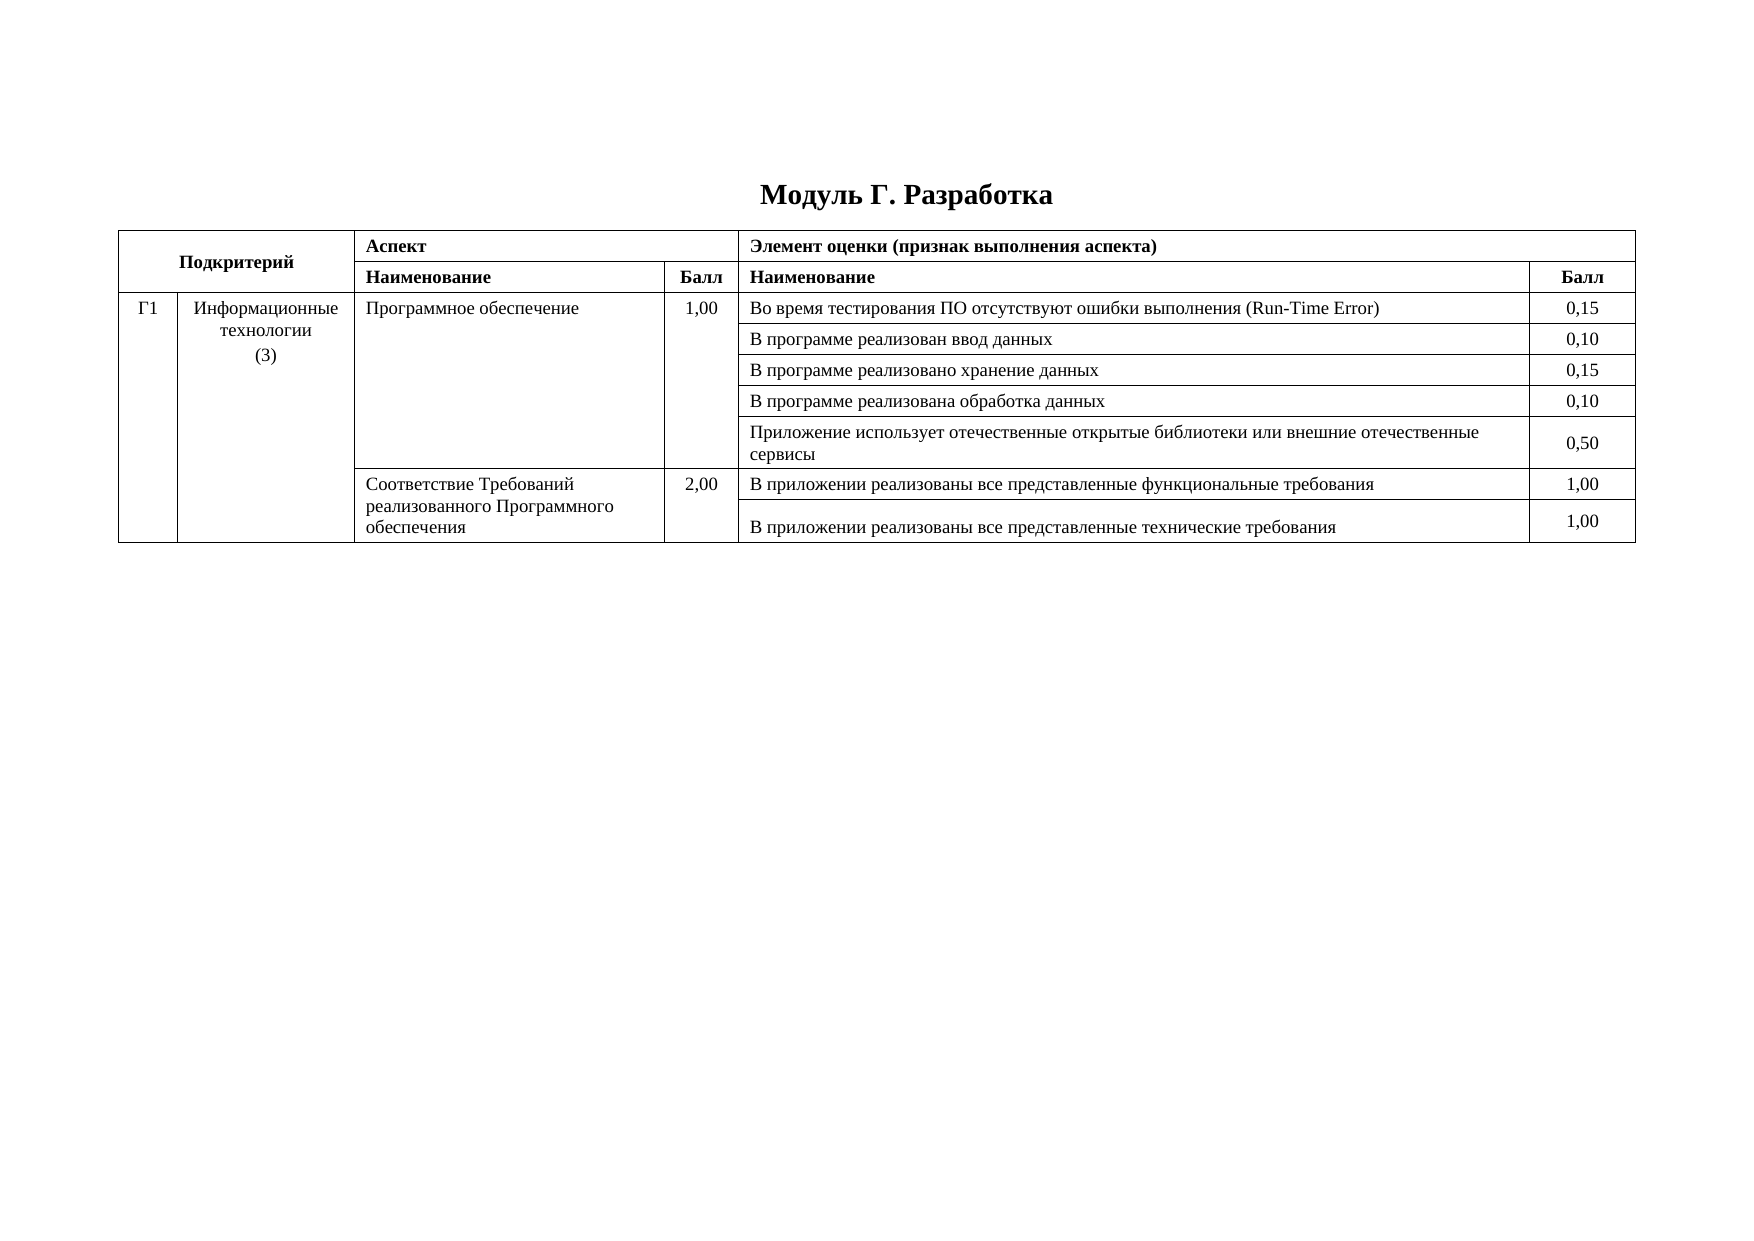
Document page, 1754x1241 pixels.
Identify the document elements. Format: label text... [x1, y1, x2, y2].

table_header Подкритерий [119, 231, 354, 292]
table_cell Наименование [355, 262, 664, 292]
table_cell Информационные технологии (3) [178, 293, 354, 542]
table_header Элемент оценки (признак выполнения аспекта) [739, 231, 1635, 261]
table_cell 0,15 [1530, 355, 1635, 385]
table_cell 1,00 [1530, 469, 1635, 499]
table_cell 1,00 [1530, 500, 1635, 542]
table_cell В приложении реализованы все представленные функциональные требования [739, 469, 1529, 499]
table_cell Балл [1530, 262, 1635, 292]
table_cell 0,10 [1530, 386, 1635, 416]
table_cell 0,15 [1530, 293, 1635, 323]
table_cell В приложении реализованы все представленные технические требования [739, 500, 1529, 542]
table_cell Соответствие Требований реализованного Программного обеспечения [355, 469, 664, 542]
table_header Аспект [355, 231, 738, 261]
text Модуль Г. Разработка [118, 177, 1636, 211]
table_cell Программное обеспечение [355, 293, 664, 468]
table_cell 0,50 [1530, 417, 1635, 468]
table_cell Наименование [739, 262, 1529, 292]
table_cell В программе реализовано хранение данных [739, 355, 1529, 385]
table_cell Балл [665, 262, 738, 292]
table_cell Г1 [119, 293, 177, 542]
table_cell 1,00 [665, 293, 738, 468]
table_cell Приложение использует отечественные открытые библиотеки или внешние отечественные сервисы [739, 417, 1529, 468]
table_cell В программе реализован ввод данных [739, 324, 1529, 354]
table_cell 0,10 [1530, 324, 1635, 354]
table_cell 2,00 [665, 469, 738, 542]
table_cell Во время тестирования ПО отсутствуют ошибки выполнения (Run-Time Error) [739, 293, 1529, 323]
table_cell В программе реализована обработка данных [739, 386, 1529, 416]
